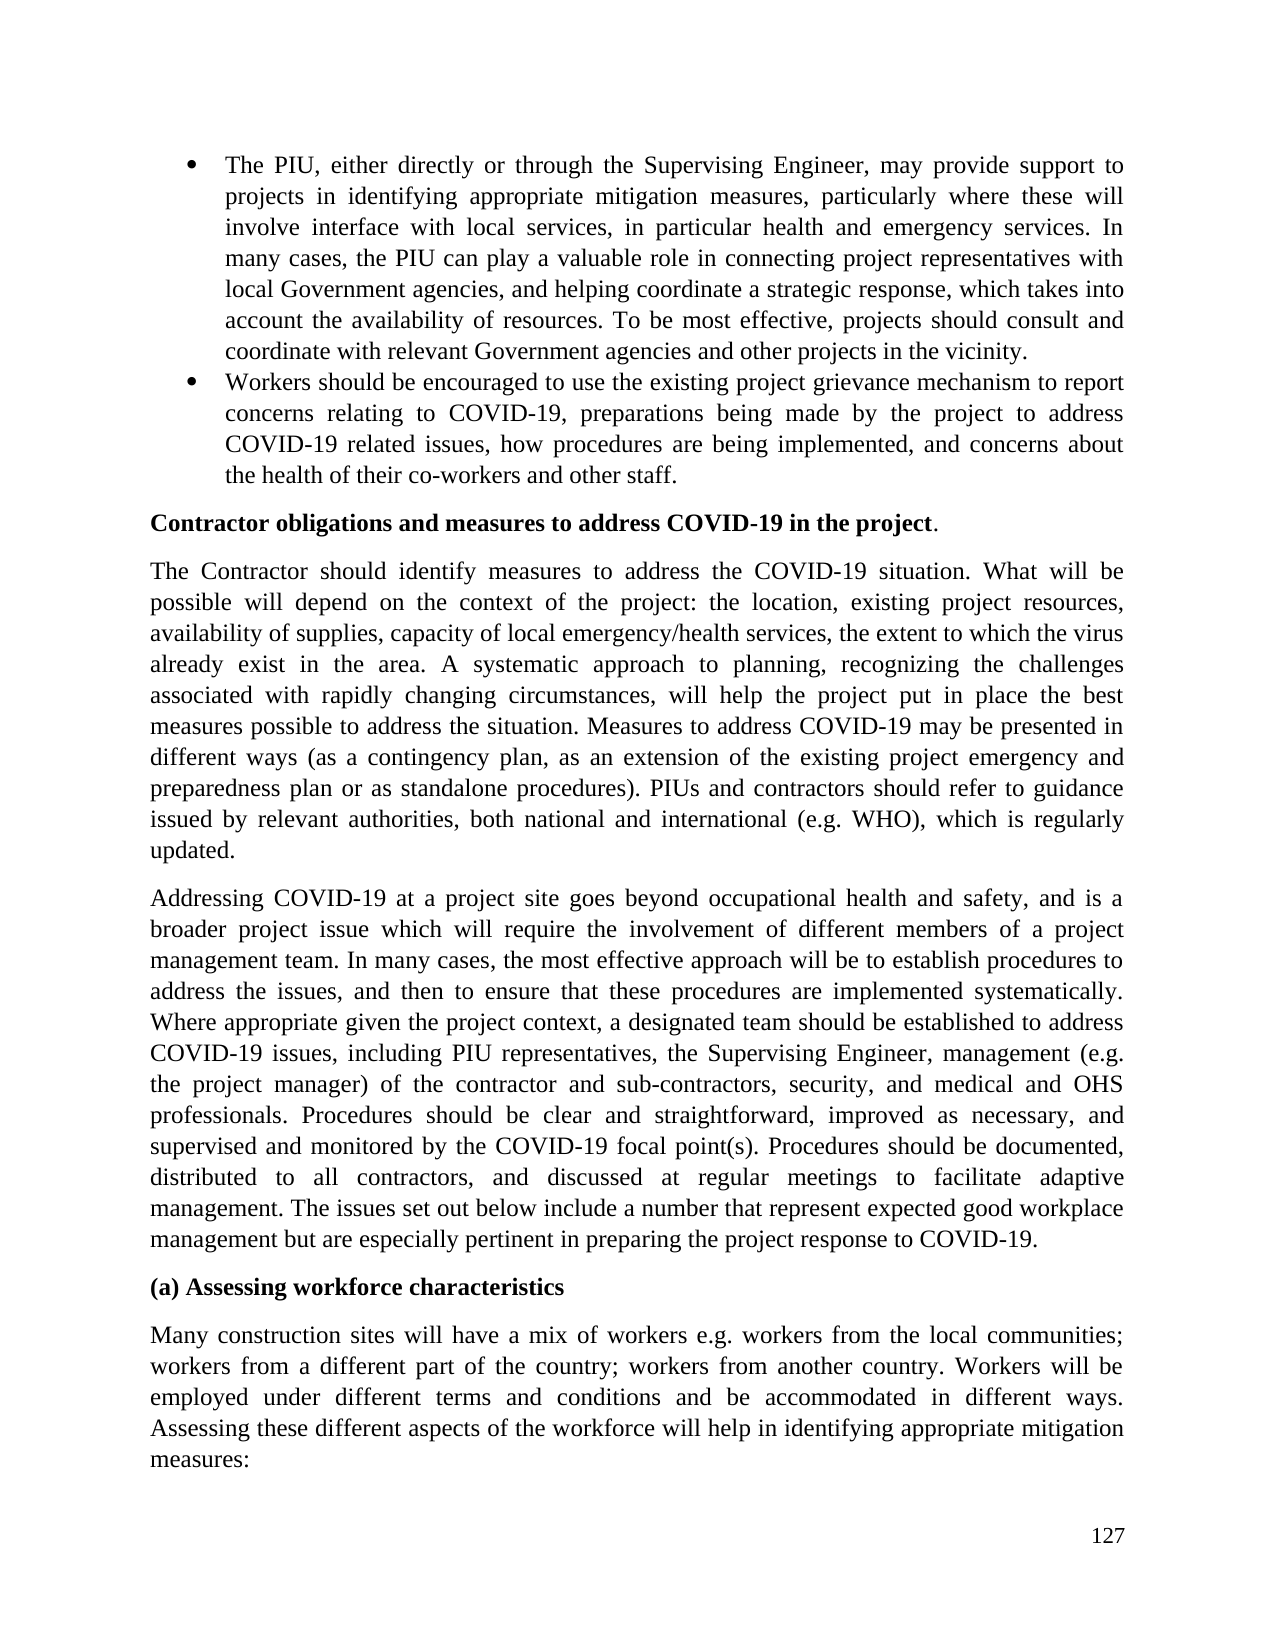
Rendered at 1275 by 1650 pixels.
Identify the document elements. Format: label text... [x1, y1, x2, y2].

text The Contractor should identify measures to address the COVID-19 situation. What will be possible will depend on the context of the project: the location, existing project resources, availability of supplies, capacity of local emergency/health services, the extent to which the virus already exist in the area. A systematic approach to planning, recognizing the challenges associated with rapidly changing circumstances, will help the project put in place the best measures possible to address the situation. Measures to address COVID-19 may be presented in different ways (as a contingency plan, as an extension of the existing project emergency and preparedness plan or as standalone procedures). PIUs and contractors should refer to guidance issued by relevant authorities, both national and international (e.g. WHO), which is regularly updated. [150, 556, 1125, 864]
text Contractor obligations and measures to address COVID-19 in the project. [150, 508, 1125, 537]
text Many construction sites will have a mix of workers e.g. workers from the local communities; workers from a different part of the country; workers from another country. Workers will be employed under different terms and conditions and be accommodated in different ways. Assessing these different aspects of the workforce will help in identifying appropriate mitigation measures: [150, 1320, 1125, 1473]
list Workers should be encouraged to use the existing project grievance mechanism to report concerns relating to COVID-19, preparations being made by the project to address COVID-19 related issues, how procedures are being implemented, and concerns about the health of their co-workers and other staff. [187, 367, 1125, 489]
list The PIU, either directly or through the Supervising Engineer, may provide support to projects in identifying appropriate mitigation measures, particularly where these will involve interface with local services, in particular health and emergency services. In many cases, the PIU can play a valuable role in connecting project representatives with local Government agencies, and helping coordinate a strategic response, which takes into account the availability of resources. To be most effective, projects should consult and coordinate with relevant Government agencies and other projects in the vicinity. [187, 150, 1125, 365]
text (a) Assessing workforce characteristics [150, 1272, 1125, 1301]
text Addressing COVID-19 at a project site goes beyond occupational health and safety, and is a broader project issue which will require the involvement of different members of a project management team. In many cases, the most effective approach will be to establish procedures to address the issues, and then to ensure that these procedures are implemented systematically. Where appropriate given the project context, a designated team should be established to address COVID-19 issues, including PIU representatives, the Supervising Engineer, management (e.g. the project manager) of the contractor and sub-contractors, security, and medical and OHS professionals. Procedures should be clear and straightforward, improved as necessary, and supervised and monitored by the COVID-19 focal point(s). Procedures should be documented, distributed to all contractors, and discussed at regular meetings to facilitate adaptive management. The issues set out below include a number that represent expected good workplace management but are especially pertinent in preparing the project response to COVID-19. [150, 883, 1125, 1253]
